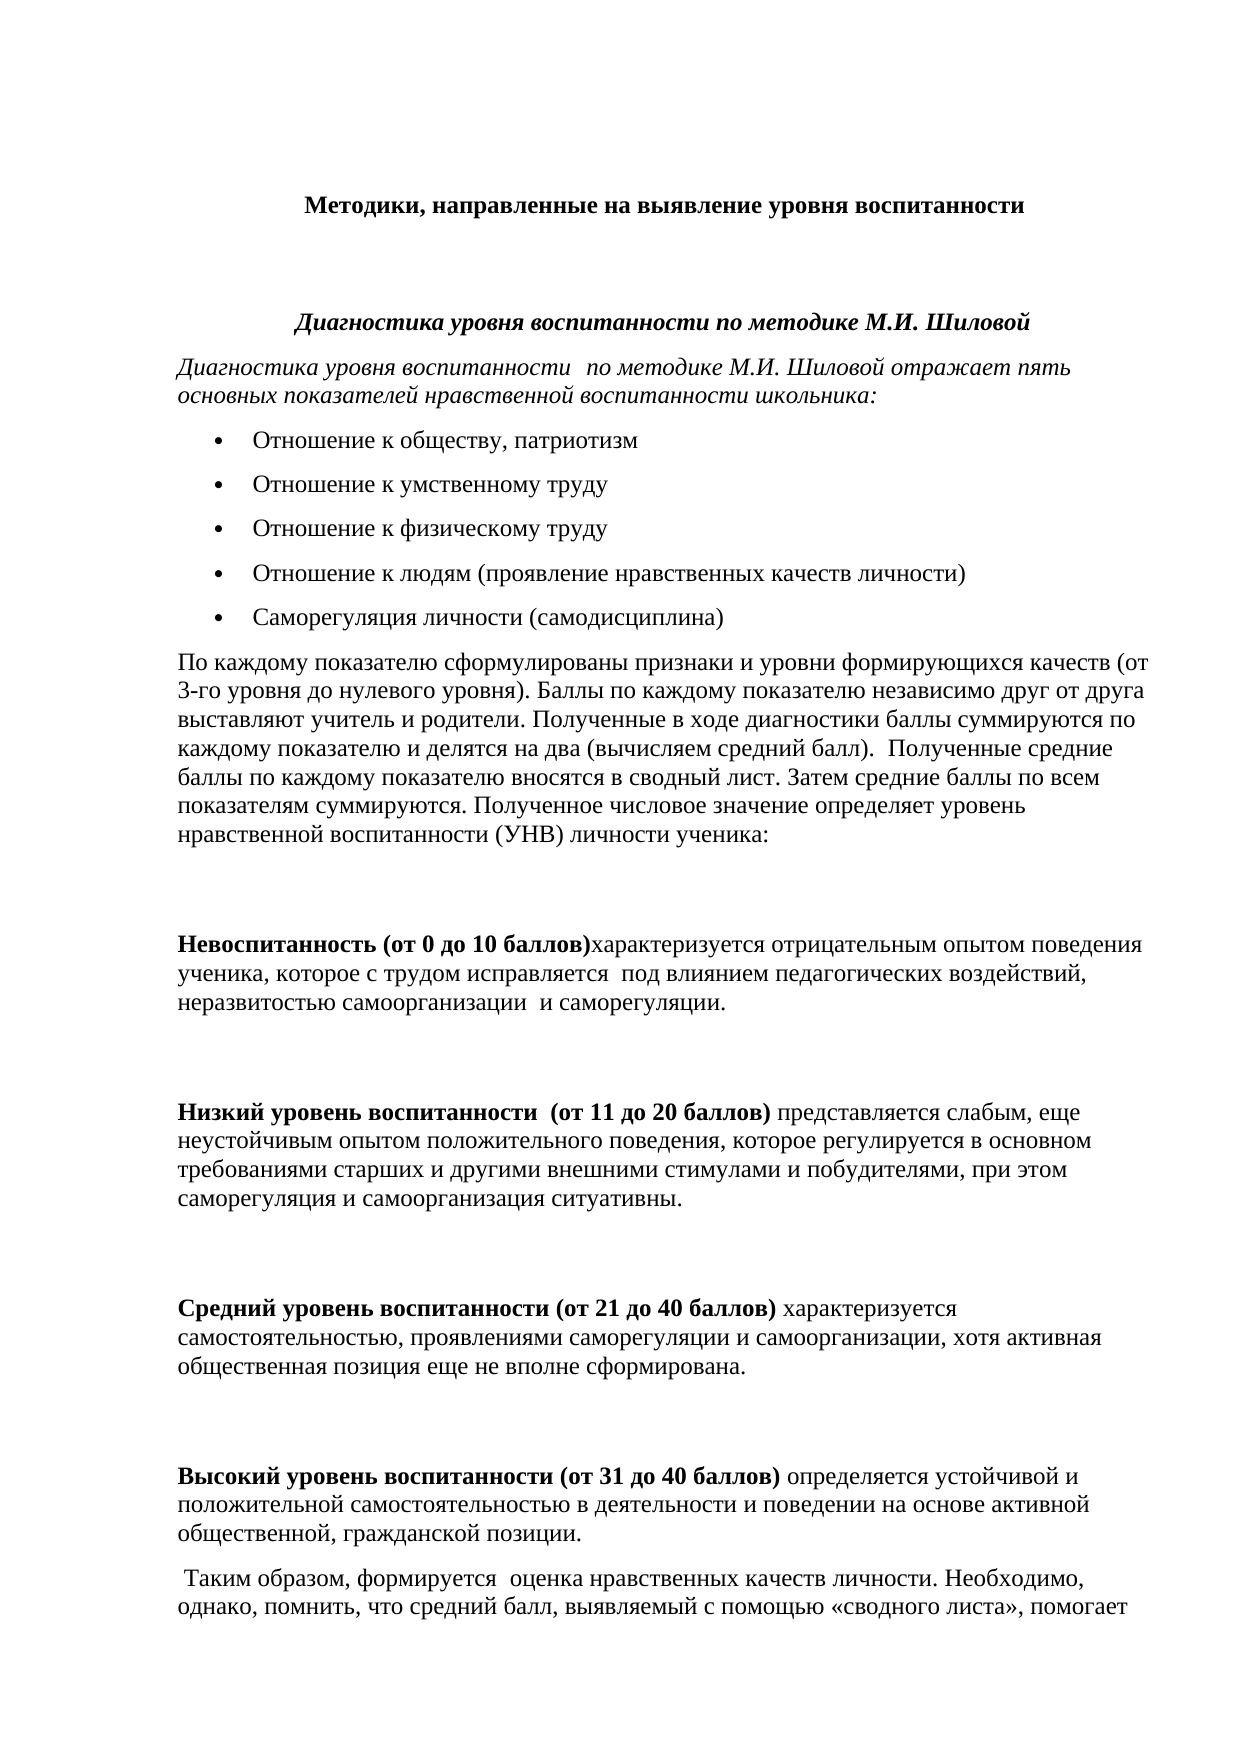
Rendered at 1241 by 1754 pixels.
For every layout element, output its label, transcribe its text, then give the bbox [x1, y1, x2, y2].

list Отношение к обществу, патриотизм [215, 425, 1152, 453]
list Отношение к умственному труду [215, 469, 1152, 498]
list Отношение к людям (проявление нравственных качеств личности) [215, 558, 1152, 587]
list Саморегуляция личности (самодисциплина) [215, 602, 1152, 631]
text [177, 1563, 1152, 1620]
text Средний уровень воспитанности (от 21 до 40 баллов) характеризуется самостоятельностью, проявлениями саморегуляции и самоорганизации, хотя активная общественная позиция еще не вполне сформирована. [177, 1293, 1152, 1379]
text Невоспитанность (от 0 до 10 баллов)характеризуется отрицательным опытом поведения ученика, которое с трудом исправляется под влиянием педагогических воздействий, неразвитостью самоорганизации и саморегуляции. [177, 929, 1152, 1016]
text Диагностика уровня воспитанности по методике М.И. Шиловой отражает пять основных показателей нравственной воспитанности школьника: [177, 352, 1152, 409]
text Высокий уровень воспитанности (от 31 до 40 баллов) определяется устойчивой и положительной самостоятельностью в деятельности и поведении на основе активной общественной, гражданской позиции. [177, 1461, 1152, 1547]
list Отношение к физическому труду [215, 513, 1152, 542]
text Низкий уровень воспитанности (от 11 до 20 баллов) представляется слабым, еще неустойчивым опытом положительного поведения, которое регулируется в основном требованиями старших и другими внешними стимулами и побудителями, при этом саморегуляция и самоорганизация ситуативны. [177, 1097, 1152, 1212]
text Методики, направленные на выявление уровня воспитанности [177, 191, 1152, 219]
text Диагностика уровня воспитанности по методике М.И. Шиловой [177, 307, 1152, 336]
text По каждому показателю сформулированы признаки и уровни формирующихся качеств (от 3-го уровня до нулевого уровня). Баллы по каждому показателю независимо друг от друга выставляют учитель и родители. Полученные в ходе диагностики баллы суммируются по каждому показателю и делятся на два (вычисляем средний балл). Полученные средние баллы по каждому показателю вносятся в сводный лист. Затем средние баллы по всем показателям суммируются. Полученное числовое значение определяет уровень нравственной воспитанности (УНВ) личности ученика: [177, 647, 1152, 848]
